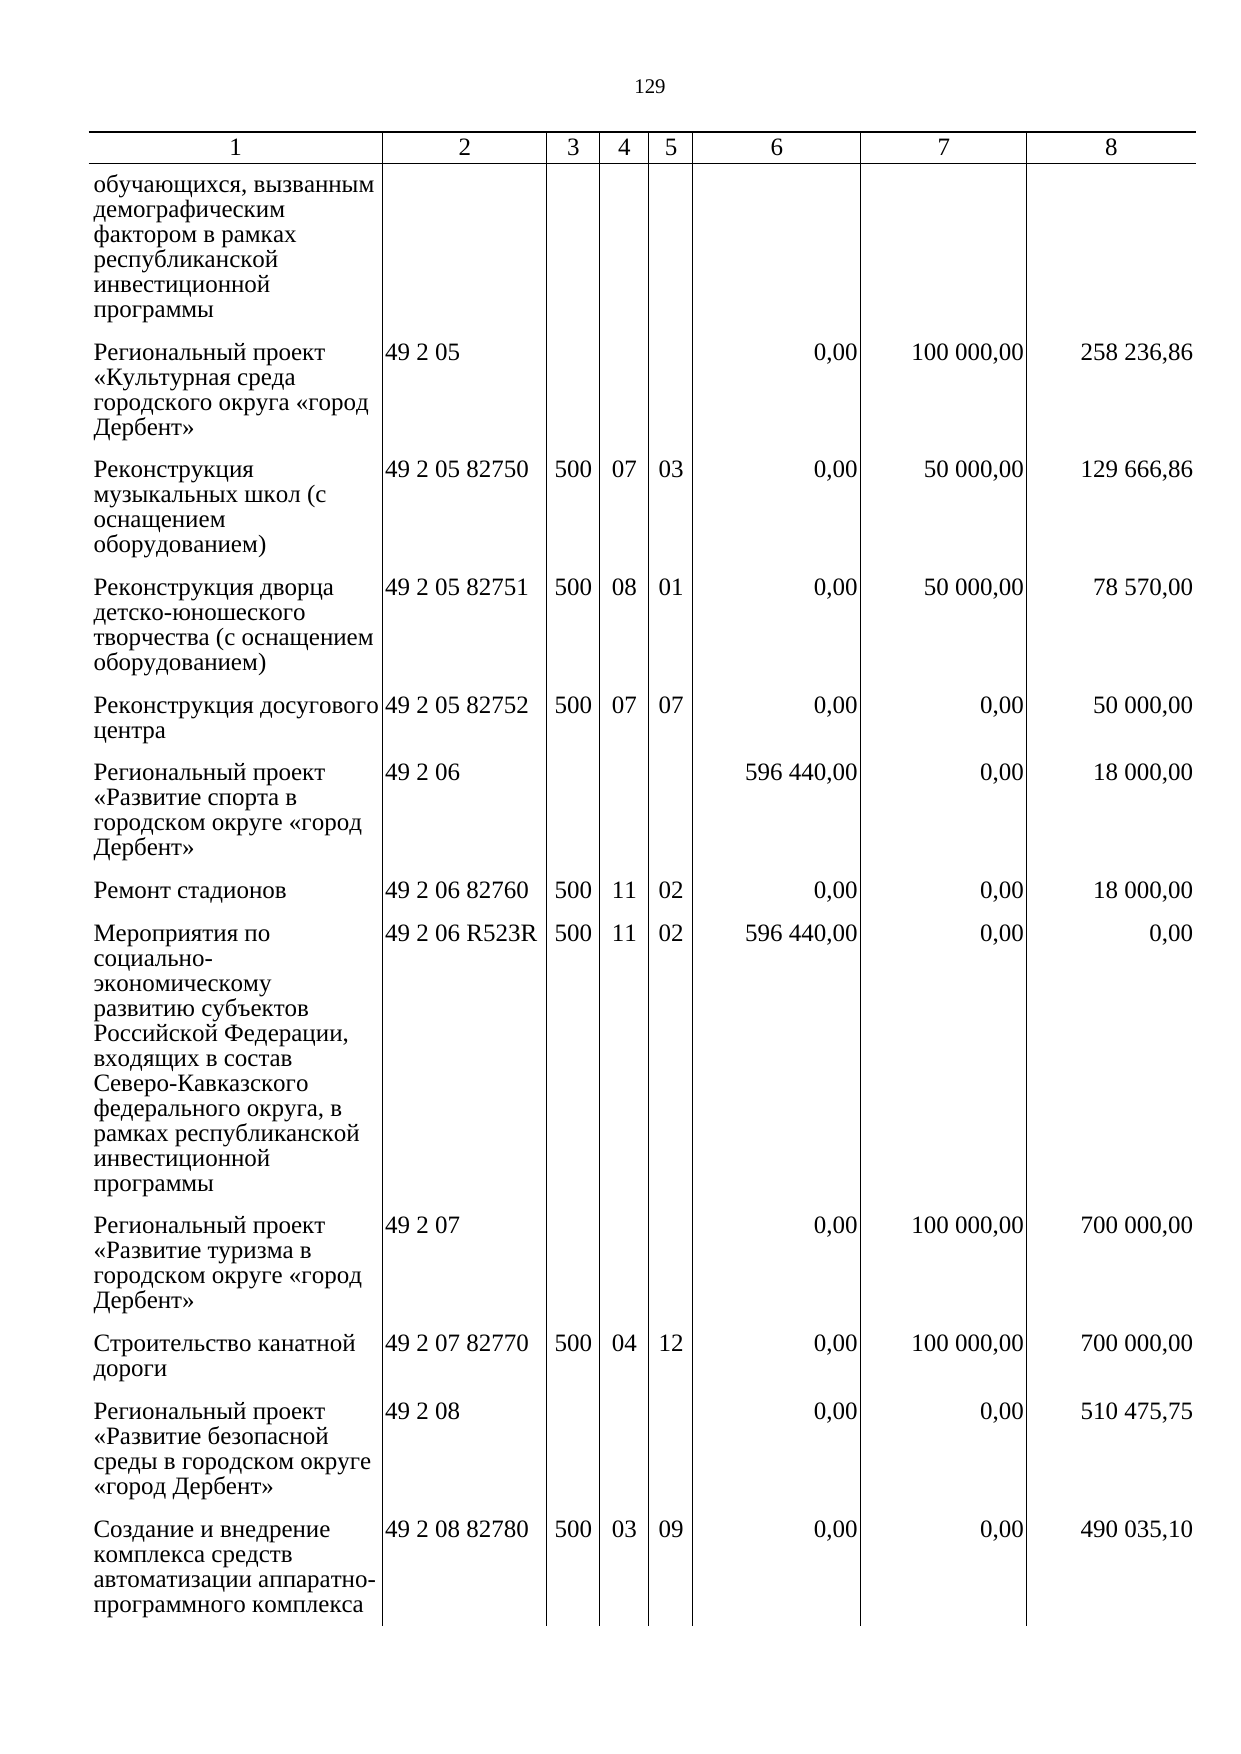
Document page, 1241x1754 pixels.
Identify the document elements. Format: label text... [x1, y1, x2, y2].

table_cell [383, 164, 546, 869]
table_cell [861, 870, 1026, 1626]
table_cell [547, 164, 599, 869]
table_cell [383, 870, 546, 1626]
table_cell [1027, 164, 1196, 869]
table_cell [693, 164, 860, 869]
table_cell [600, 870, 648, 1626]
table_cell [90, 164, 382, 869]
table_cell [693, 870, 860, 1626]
table_header 8 [1027, 133, 1196, 163]
table_header 7 [861, 133, 1026, 163]
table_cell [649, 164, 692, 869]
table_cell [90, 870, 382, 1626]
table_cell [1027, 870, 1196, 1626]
table_header 1 [89, 133, 382, 163]
table_header 5 [649, 133, 692, 163]
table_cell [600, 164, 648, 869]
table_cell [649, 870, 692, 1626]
table_header 6 [693, 133, 860, 163]
table_header 3 [547, 133, 599, 163]
table_header 2 [383, 133, 546, 163]
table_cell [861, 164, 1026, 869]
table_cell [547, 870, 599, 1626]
table_header 4 [600, 133, 648, 163]
